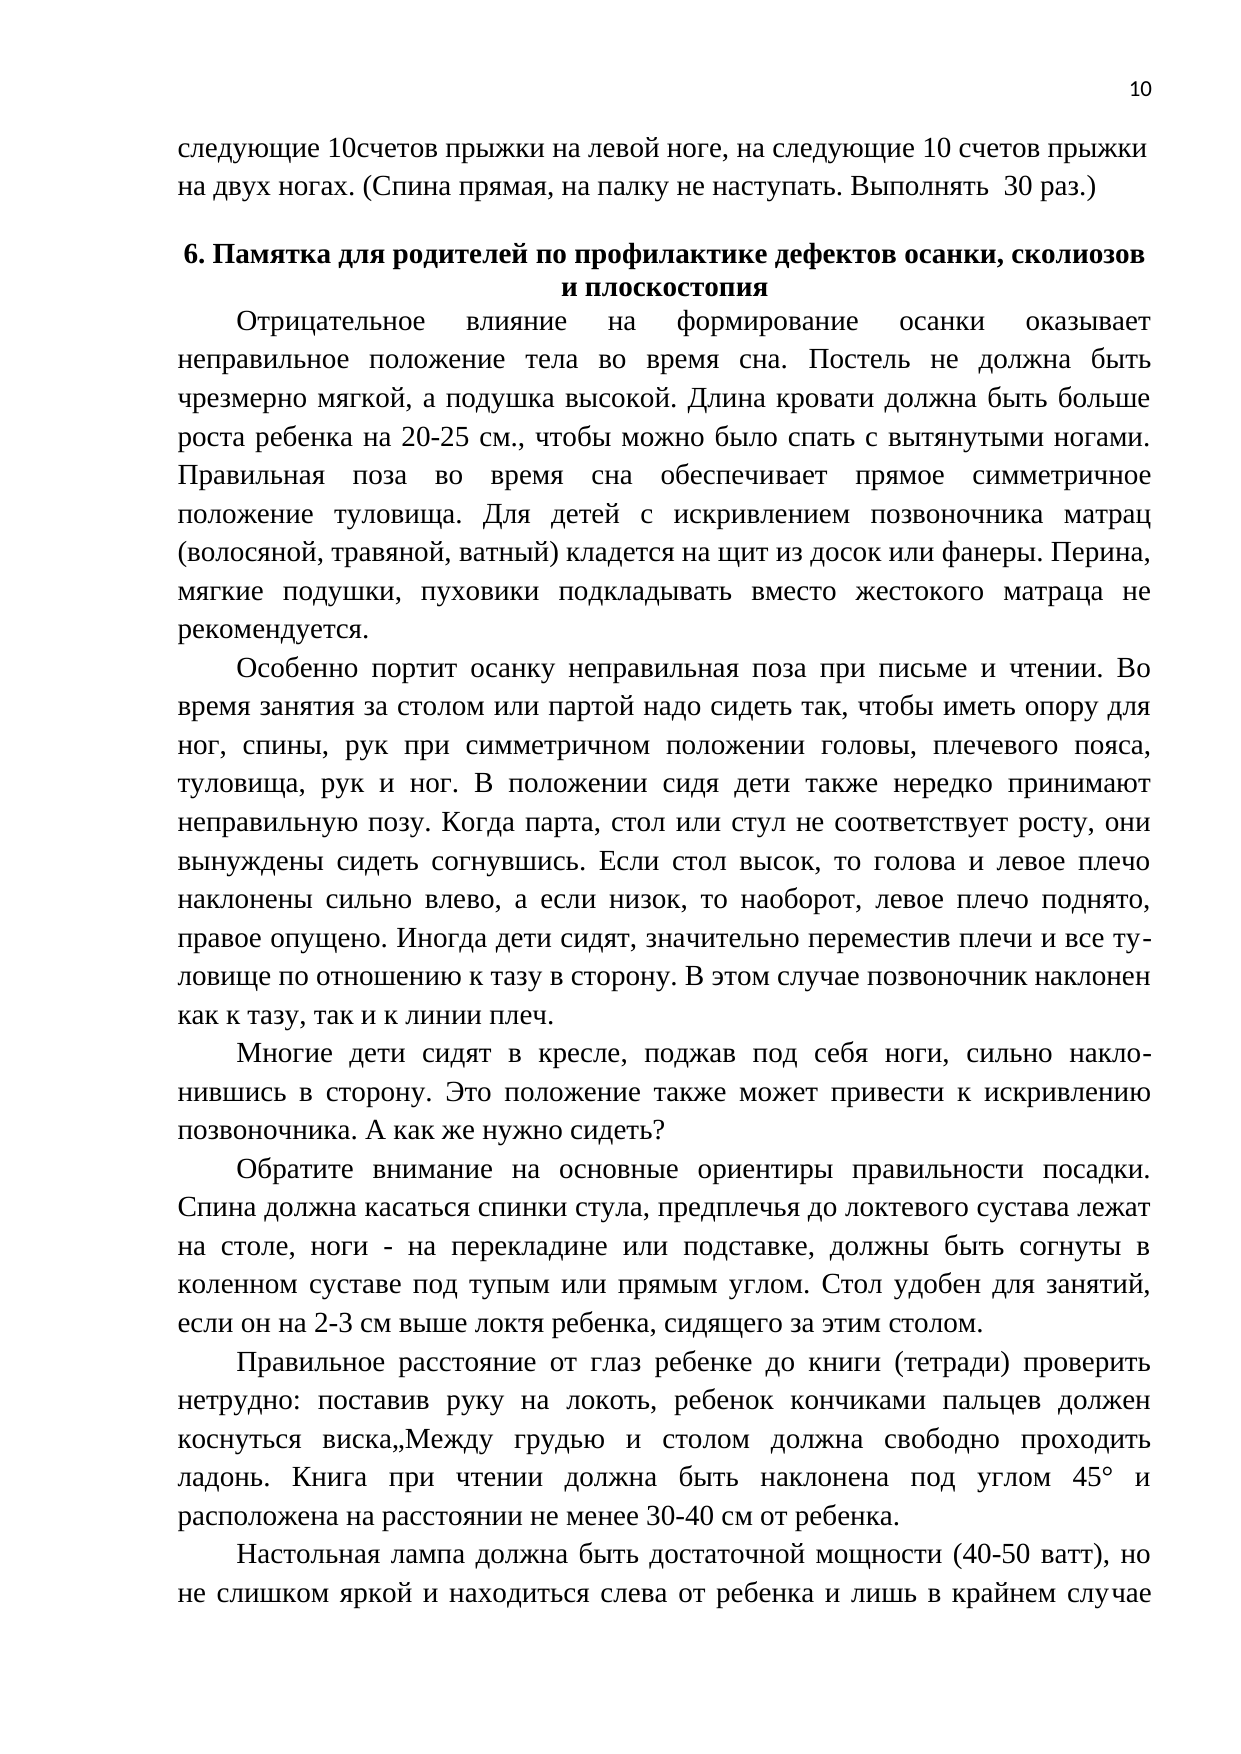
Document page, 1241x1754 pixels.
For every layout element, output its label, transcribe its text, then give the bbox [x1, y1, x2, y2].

text Отрицательное влияние на формирование осанки оказывает неправильное положение тела во время сна. Постель не должна быть чрезмерно мягкой, а подушка высокой. Длина кровати должна быть больше роста ребенка на 20-25 см., чтобы можно было спать с вытянутыми ногами. Правильная поза во время сна обеспечивает прямое симметричное положение туловища. Для детей с искривлением позвоночника матрац (волосяной, травяной, ватный) кладется на щит из досок или фанеры. Перина, мягкие подушки, пуховики подкладывать вместо жестокого матраца не рекомендуется. [177, 303, 1152, 645]
text Многие дети сидят в кресле, поджав под себя ноги, сильно наклонившись в сторону. Это положение также может привести к искривлению позвоночника. А как же нужно сидеть? [177, 1035, 1152, 1146]
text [177, 130, 1152, 202]
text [177, 1536, 1152, 1608]
text Обратите внимание на основные ориентиры правильности посадки. Спина должна касаться спинки стула, предплечья до локтевого сустава лежат на столе, ноги - на перекладине или подставке, должны быть согнуты в коленном суставе под тупым или прямым углом. Стол удобен для занятий, если он на 2-3 см выше локтя ребенка, сидящего за этим столом. [177, 1151, 1152, 1339]
text 6. Памятка для родителей по профилактике дефектов осанки, сколиозов и плоскостопия [177, 236, 1152, 303]
text Правильное расстояние от глаз ребенке до книги (тетради) проверить нетрудно: поставив руку на локоть, ребенок кончиками пальцев должен коснуться виска„Между грудью и столом должна свободно проходить ладонь. Книга при чтении должна быть наклонена под углом 45° и расположена на расстоянии не менее 30-40 см от ребенка. [177, 1344, 1152, 1531]
text Особенно портит осанку неправильная поза при письме и чтении. Во время занятия за столом или партой надо сидеть так, чтобы иметь опору для ног, спины, рук при симметричном положении головы, плечевого пояса, туловища, рук и ног. В положении сидя дети также нередко принимают неправильную позу. Когда парта, стол или стул не соответствует росту, они вынуждены сидеть согнувшись. Если стол высок, то голова и левое плечо наклонены сильно влево, а если низок, то наоборот, левое плечо поднято, правое опущено. Иногда дети сидят, значительно переместив плечи и все туловище по отношению к тазу в сторону. В этом случае позвоночник наклонен как к тазу, так и к линии плеч. [177, 650, 1152, 1030]
